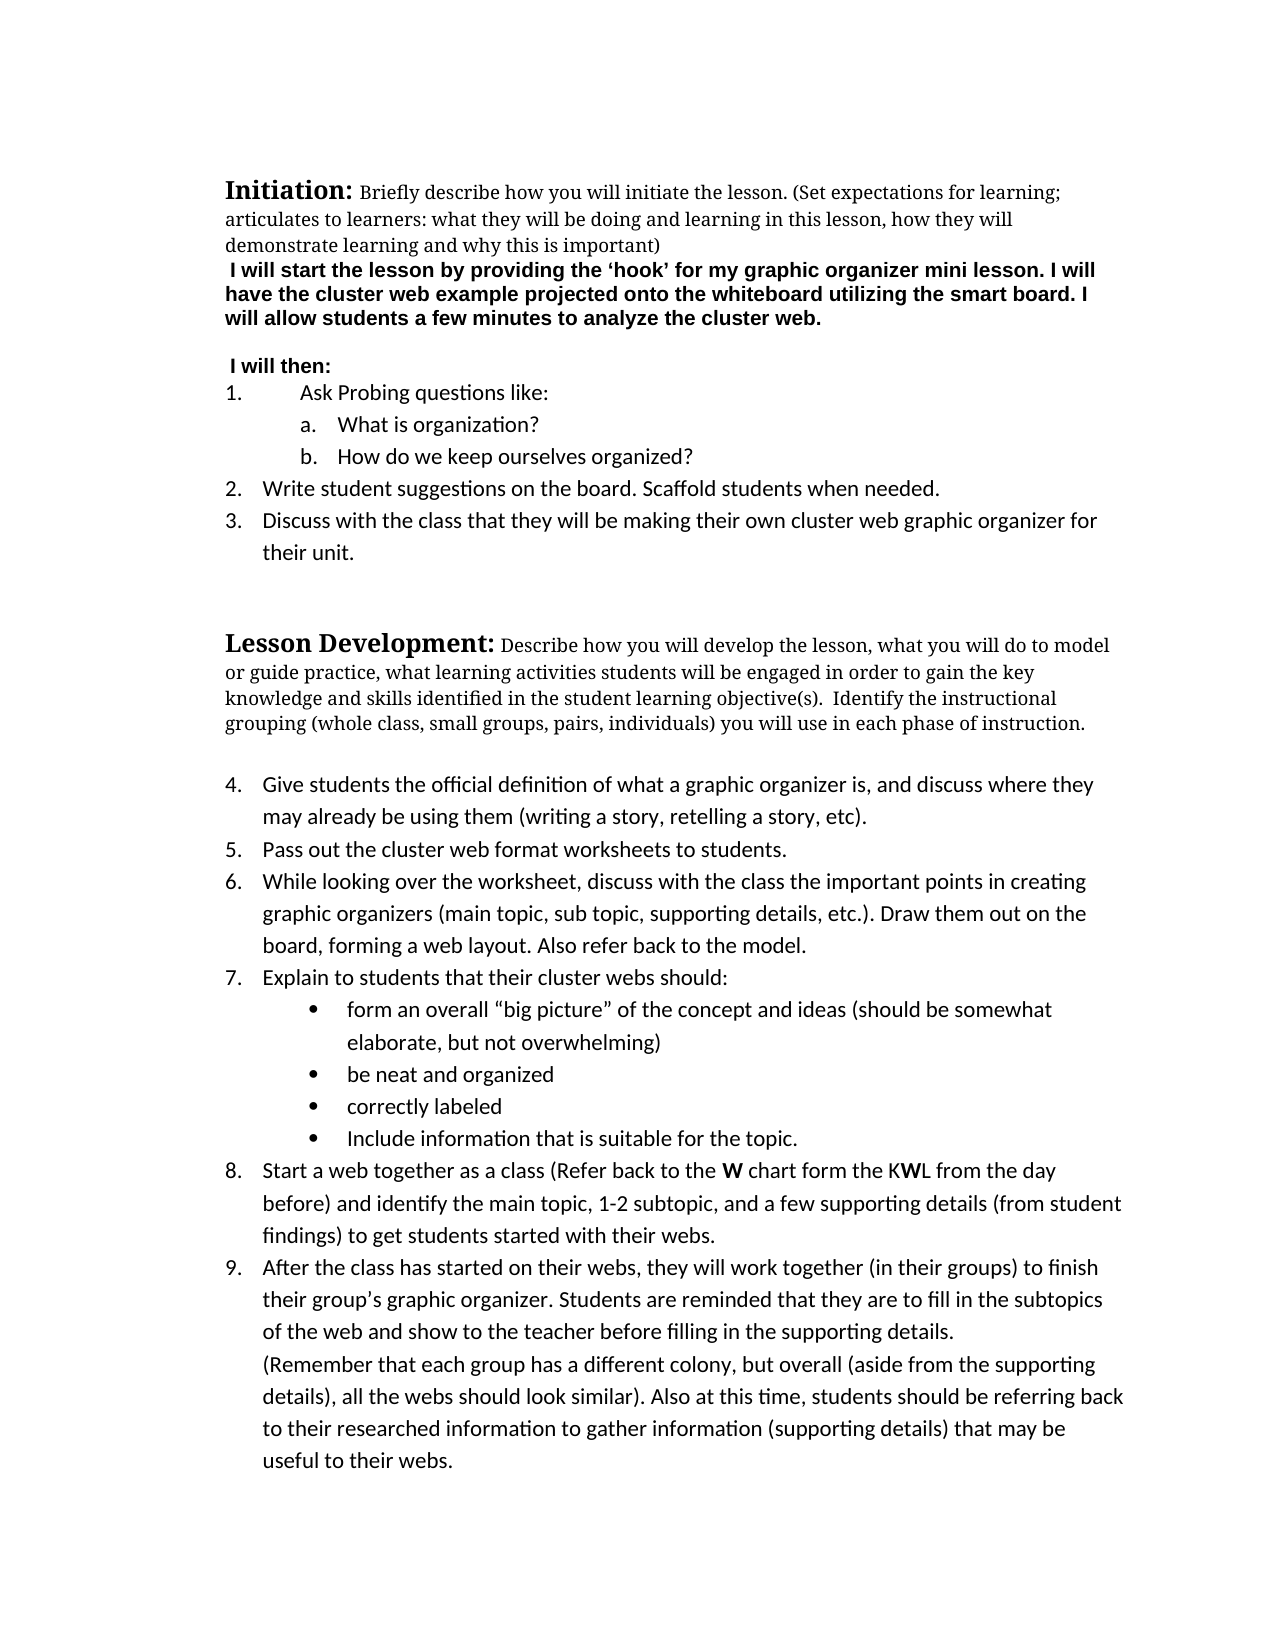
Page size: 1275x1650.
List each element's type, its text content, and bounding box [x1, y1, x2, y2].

text Initiation: Briefly describe how you will initiate the lesson. (Set expectations for learning; articulates to learners: what they will be doing and learning in this lesson, how they will demonstrate learning and why this is important) [225, 173, 1125, 258]
list How do we keep ourselves organized? [300, 442, 1125, 470]
list While looking over the worksheet, discuss with the class the important points in creating graphic organizers (main topic, sub topic, supporting details, etc.). Draw them out on the board, forming a web layout. Also refer back to the model. [225, 867, 1125, 959]
list Include information that is suitable for the topic. [309, 1124, 1125, 1152]
list Start a web together as a class (Refer back to the W chart form the KWL from the day before) and identify the main topic, 1-2 subtopic, and a few supporting details (from student findings) to get students started with their webs. [225, 1157, 1125, 1249]
list After the class has started on their webs, they will work together (in their groups) to finish their group’s graphic organizer. Students are reminded that they are to fill in the subtopics of the web and show to the teacher before filling in the supporting details. [225, 1253, 1125, 1346]
text I will then: [225, 354, 1125, 378]
list Give students the official definition of what a graphic organizer is, and discuss where they may already be using them (writing a story, retelling a story, etc). [225, 770, 1125, 831]
text Lesson Development: Describe how you will develop the lesson, what you will do to model or guide practice, what learning activities students will be engaged in order to gain the key knowledge and skills identified in the student learning objective(s). Identify the instructional grouping (whole class, small groups, pairs, individuals) you will use in each phase of instruction. [225, 626, 1125, 736]
list Ask Probing questions like: [225, 378, 1125, 406]
list What is organization? [300, 410, 1125, 438]
list Explain to students that their cluster webs should: [225, 963, 1125, 991]
list Discuss with the class that they will be making their own cluster web graphic organizer for their unit. [225, 506, 1125, 567]
list be neat and organized [309, 1060, 1125, 1088]
list Pass out the cluster web format worksheets to students. [225, 835, 1125, 863]
list (Remember that each group has a different colony, but overall (aside from the supporting details), all the webs should look similar). Also at this time, students should be referring back to their researched information to gather information (supporting details) that may be useful to their webs. [262, 1350, 1125, 1474]
text I will start the lesson by providing the ‘hook’ for my graphic organizer mini lesson. I will have the cluster web example projected onto the whiteboard utilizing the smart board. I will allow students a few minutes to analyze the cluster web. [225, 258, 1125, 330]
list form an overall “big picture” of the concept and ideas (should be somewhat elaborate, but not overwhelming) [309, 996, 1125, 1056]
list Write student suggestions on the board. Scaffold students when needed. [225, 474, 1125, 502]
list correctly labeled [309, 1092, 1125, 1120]
